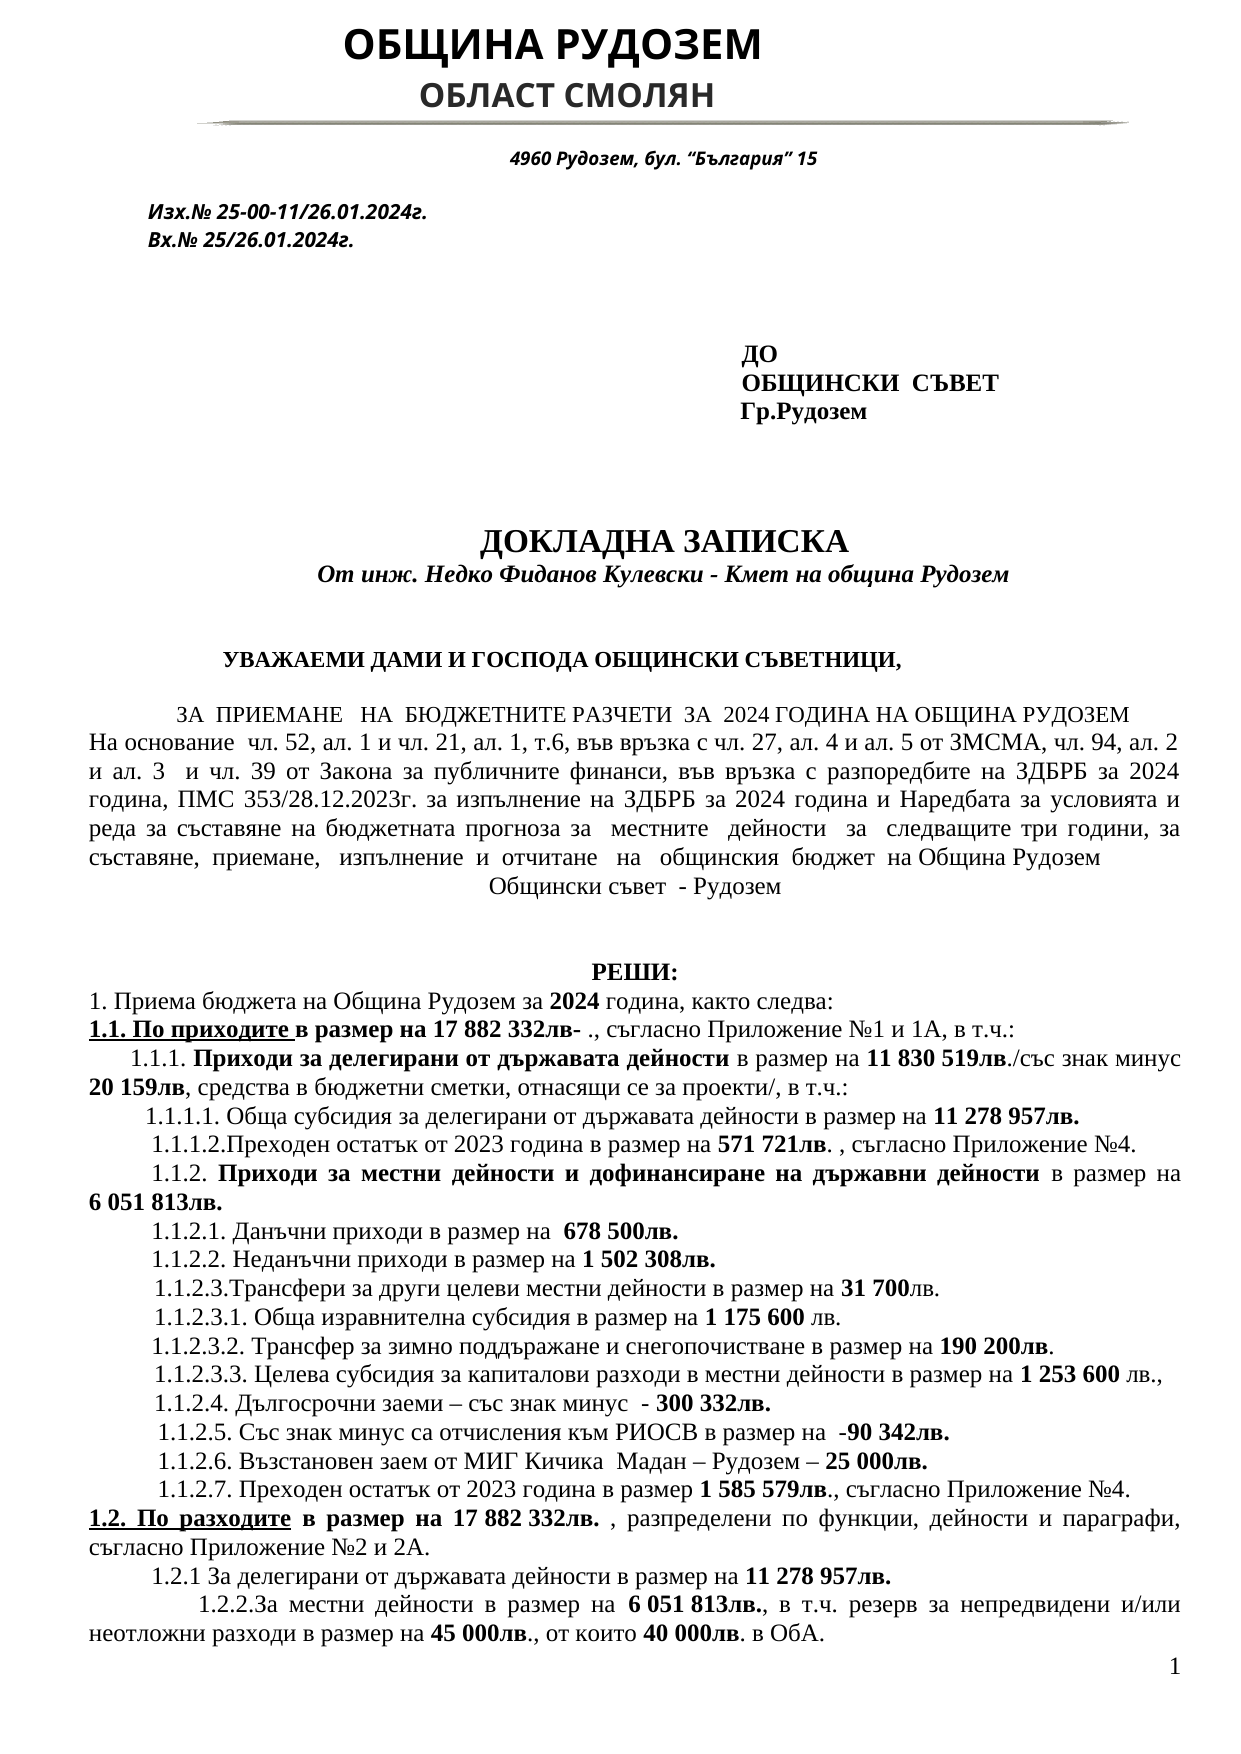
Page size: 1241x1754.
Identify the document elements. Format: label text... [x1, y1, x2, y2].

text 1.1.2.4. Дългосрочни заеми – със знак минус - 300 332лв. [148, 1388, 1181, 1417]
text ДОКЛАДНА ЗАПИСКА [148, 521, 1181, 559]
text От инж. Недко Фиданов Кулевски - Кмет на община Рудозем [148, 559, 1181, 588]
text 1.1.2.3.3. Целева субсидия за капиталови разходи в местни дейности в размер на 1 253 600 лв., [148, 1359, 1181, 1388]
text На основание чл. 52, ал. 1 и чл. 21, ал. 1, т.6, във връзка с чл. 27, ал. 4 и ал. 5 от ЗМСМА, чл. 94, ал. 2 и ал. 3 и чл. 39 от Закона за публичните финанси, във връзка с разпоредбите на ЗДБРБ за 2024 година, ПМС 353/28.12.2023г. за изпълнение на ЗДБРБ за 2024 година и Наредбата за условията и реда за съставяне на бюджетната прогноза за местните дейности за следващите три години, за съставяне, приемане, изпълнение и отчитане на общинския бюджет на Община Рудозем [89, 727, 1181, 871]
text УВАЖАЕМИ ДАМИ И ГОСПОДА ОБЩИНСКИ СЪВЕТНИЦИ, [148, 646, 1181, 672]
text Вх.№ 25/26.01.2024г. [148, 225, 1181, 254]
text 1.1.1.1. Обща субсидия за делегирани от държавата дейности в размер на 11 278 957лв. [89, 1101, 1181, 1129]
picture [197, 116, 1132, 126]
text Изх.№ 25-00-11/26.01.2024г. [148, 197, 1181, 225]
text 1.1.2.2. Неданъчни приходи в размер на 1 502 308лв. [89, 1244, 1181, 1273]
text 1.1.1.2.Преходен остатък от 2023 година в размер на 571 721лв. , съгласно Приложение №4. [89, 1129, 1181, 1158]
text ДО [729, 339, 1181, 368]
text Гр.Рудозем [221, 396, 1181, 425]
text 1.2. По разходите в размер на 17 882 332лв. , разпределени по функции, дейности и параграфи, съгласно Приложение №2 и 2А. [89, 1503, 1181, 1561]
text ОБЩИНА РУДОЗЕМ [148, 15, 1181, 72]
text 1.1.2.7. Преходен остатък от 2023 година в размер 1 585 579лв., съгласно Приложение №4. [89, 1474, 1181, 1503]
text 1.1.2.5. Със знак минус са отчисления към РИОСВ в размер на -90 342лв. [89, 1417, 1181, 1446]
text ОБЛАСТ СМОЛЯН [223, 72, 1181, 117]
text РЕШИ: [89, 957, 1181, 986]
text 1.2.1 За делегирани от държавата дейности в размер на 11 278 957лв. [89, 1561, 1181, 1589]
text 1.1.2.6. Възстановен заем от МИГ Кичика Мадан – Рудозем – 25 000лв. [89, 1446, 1181, 1474]
text 1.1.2.1. Данъчни приходи в размер на 678 500лв. [89, 1216, 1181, 1244]
text 1. Приема бюджета на Община Рудозем за 2024 година, както следва: [89, 986, 1181, 1014]
text 4960 Рудозем, бул. “България” 15 [148, 146, 1181, 171]
text 1.1.2. Приходи за местни дейности и дофинансиране на държавни дейности в размер на 6 051 813лв. [89, 1158, 1181, 1216]
text Общински съвет - Рудозем [89, 871, 1181, 899]
text ОБЩИНСКИ СЪВЕТ [729, 368, 1181, 396]
text 1.2.2.За местни дейности в размер на 6 051 813лв., в т.ч. резерв за непредвидени и/или неотложни разходи в размер на 45 000лв., от които 40 000лв. в ОбА. [89, 1589, 1181, 1647]
text 1.1.1. Приходи за делегирани от държавата дейности в размер на 11 830 519лв./със знак минус 20 159лв, средства в бюджетни сметки, отнасящи се за проекти/, в т.ч.: [89, 1043, 1181, 1101]
text ЗА ПРИЕМАНЕ НА БЮДЖЕТНИТЕ РАЗЧЕТИ ЗА 2024 ГОДИНА НА ОБЩИНА РУДОЗЕМ [89, 701, 1181, 727]
text 1.1.2.3.Трансфери за други целеви местни дейности в размер на 31 700лв. [148, 1273, 1181, 1302]
text 1.1.2.3.2. Трансфер за зимно поддъражане и снегопочистване в размер на 190 200лв. [89, 1331, 1181, 1359]
text 1.1. По приходите в размер на 17 882 332лв- ., съгласно Приложение №1 и 1А, в т.ч.: [89, 1014, 1181, 1043]
text 1.1.2.3.1. Обща изравнителна субсидия в размер на 1 175 600 лв. [148, 1302, 1181, 1331]
